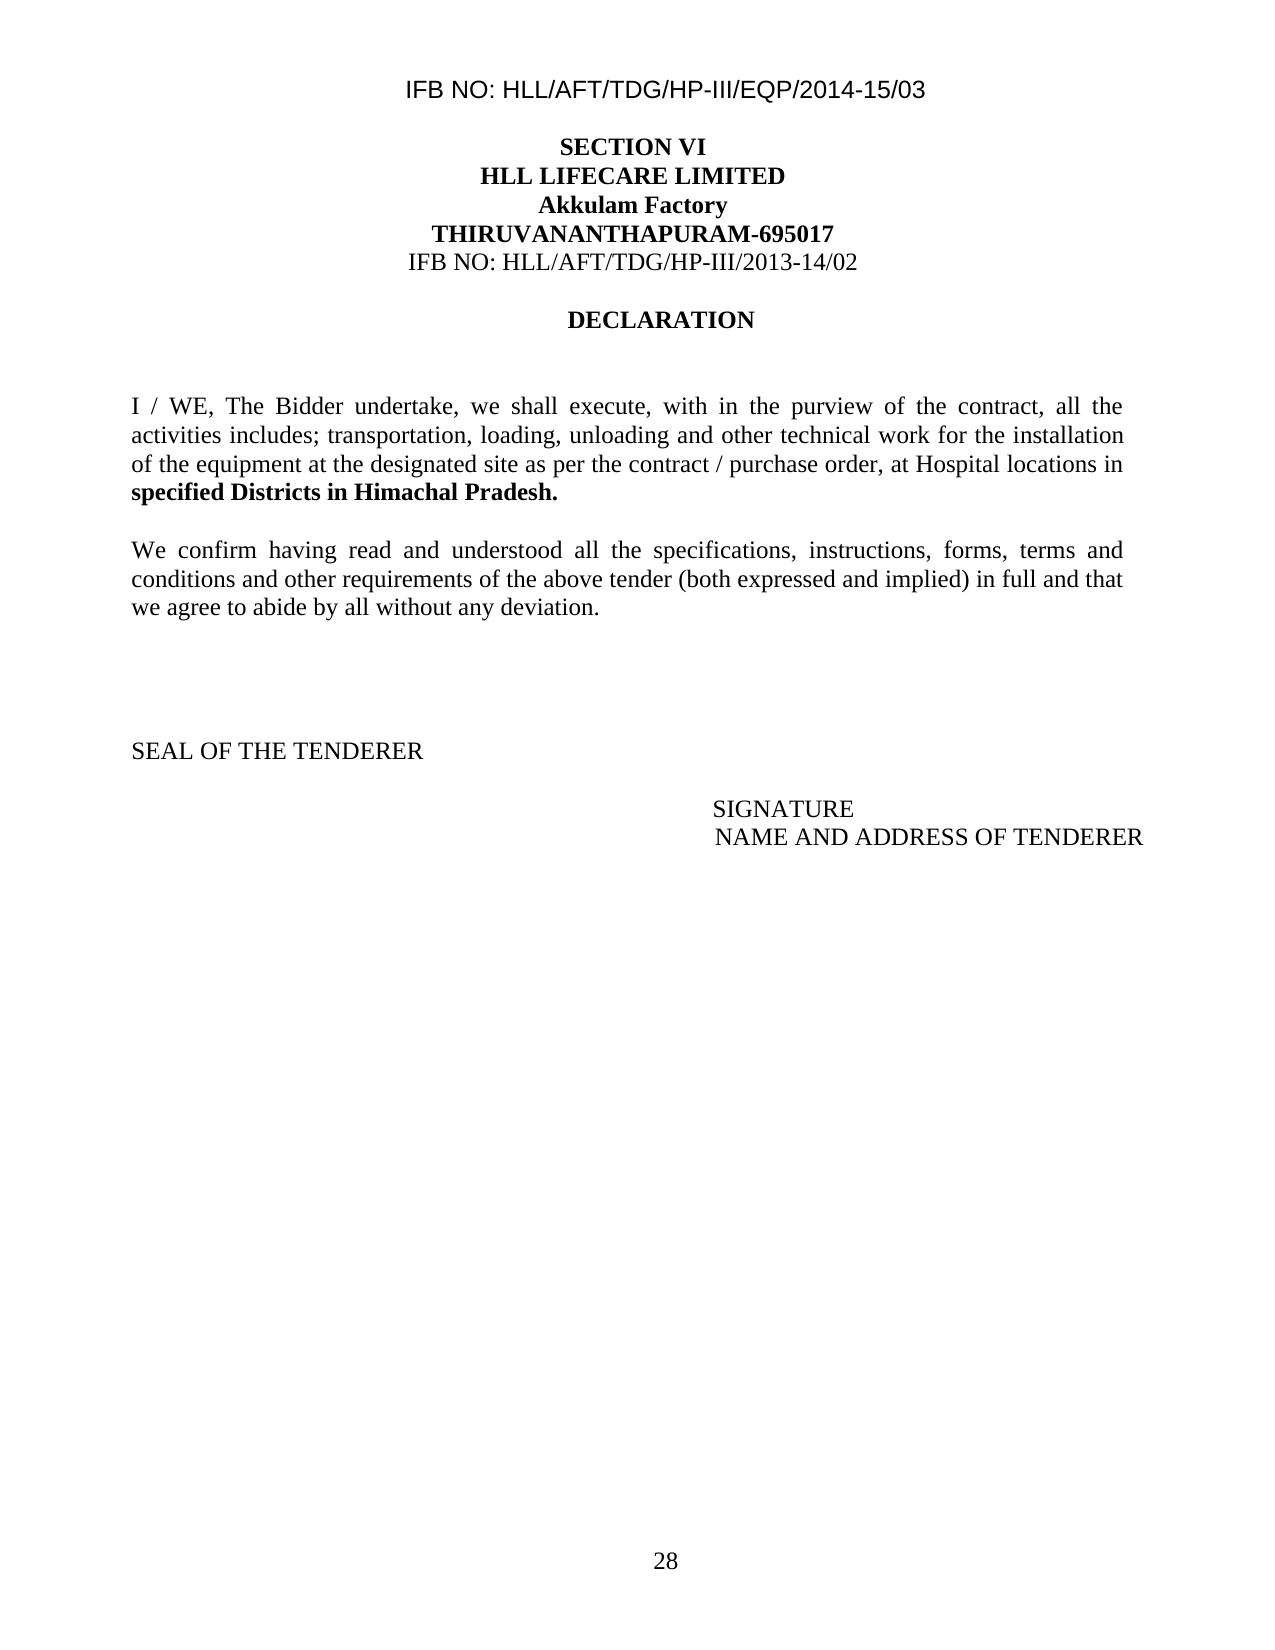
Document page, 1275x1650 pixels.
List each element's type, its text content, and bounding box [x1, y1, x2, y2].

text I / WE, The Bidder undertake, we shall execute, with in the purview of the contract, all the activities includes; transportation, loading, unloading and other technical work for the installation of the equipment at the designated site as per the contract / purchase order, at Hospital locations in specified Districts in Himachal Pradesh. [131, 391, 1125, 506]
subtitle HLL LIFECARE LIMITED [131, 161, 1134, 190]
text NAME AND ADDRESS OF TENDERER [131, 822, 1144, 851]
text We confirm having read and understood all the specifications, instructions, forms, terms and conditions and other requirements of the above tender (both expressed and implied) in full and that we agree to abide by all without any deviation. [131, 535, 1125, 621]
text Akkulam Factory [131, 190, 1134, 219]
text SIGNATURE [131, 794, 1200, 822]
text SEAL OF THE TENDERER [131, 736, 1200, 765]
subtitle DECLARATION [187, 305, 1134, 334]
text THIRUVANANTHAPURAM-695017 [131, 219, 1134, 247]
subtitle SECTION VI [131, 132, 1134, 161]
text IFB NO: HLL/AFT/TDG/HP-III/2013-14/02 [131, 247, 1134, 276]
